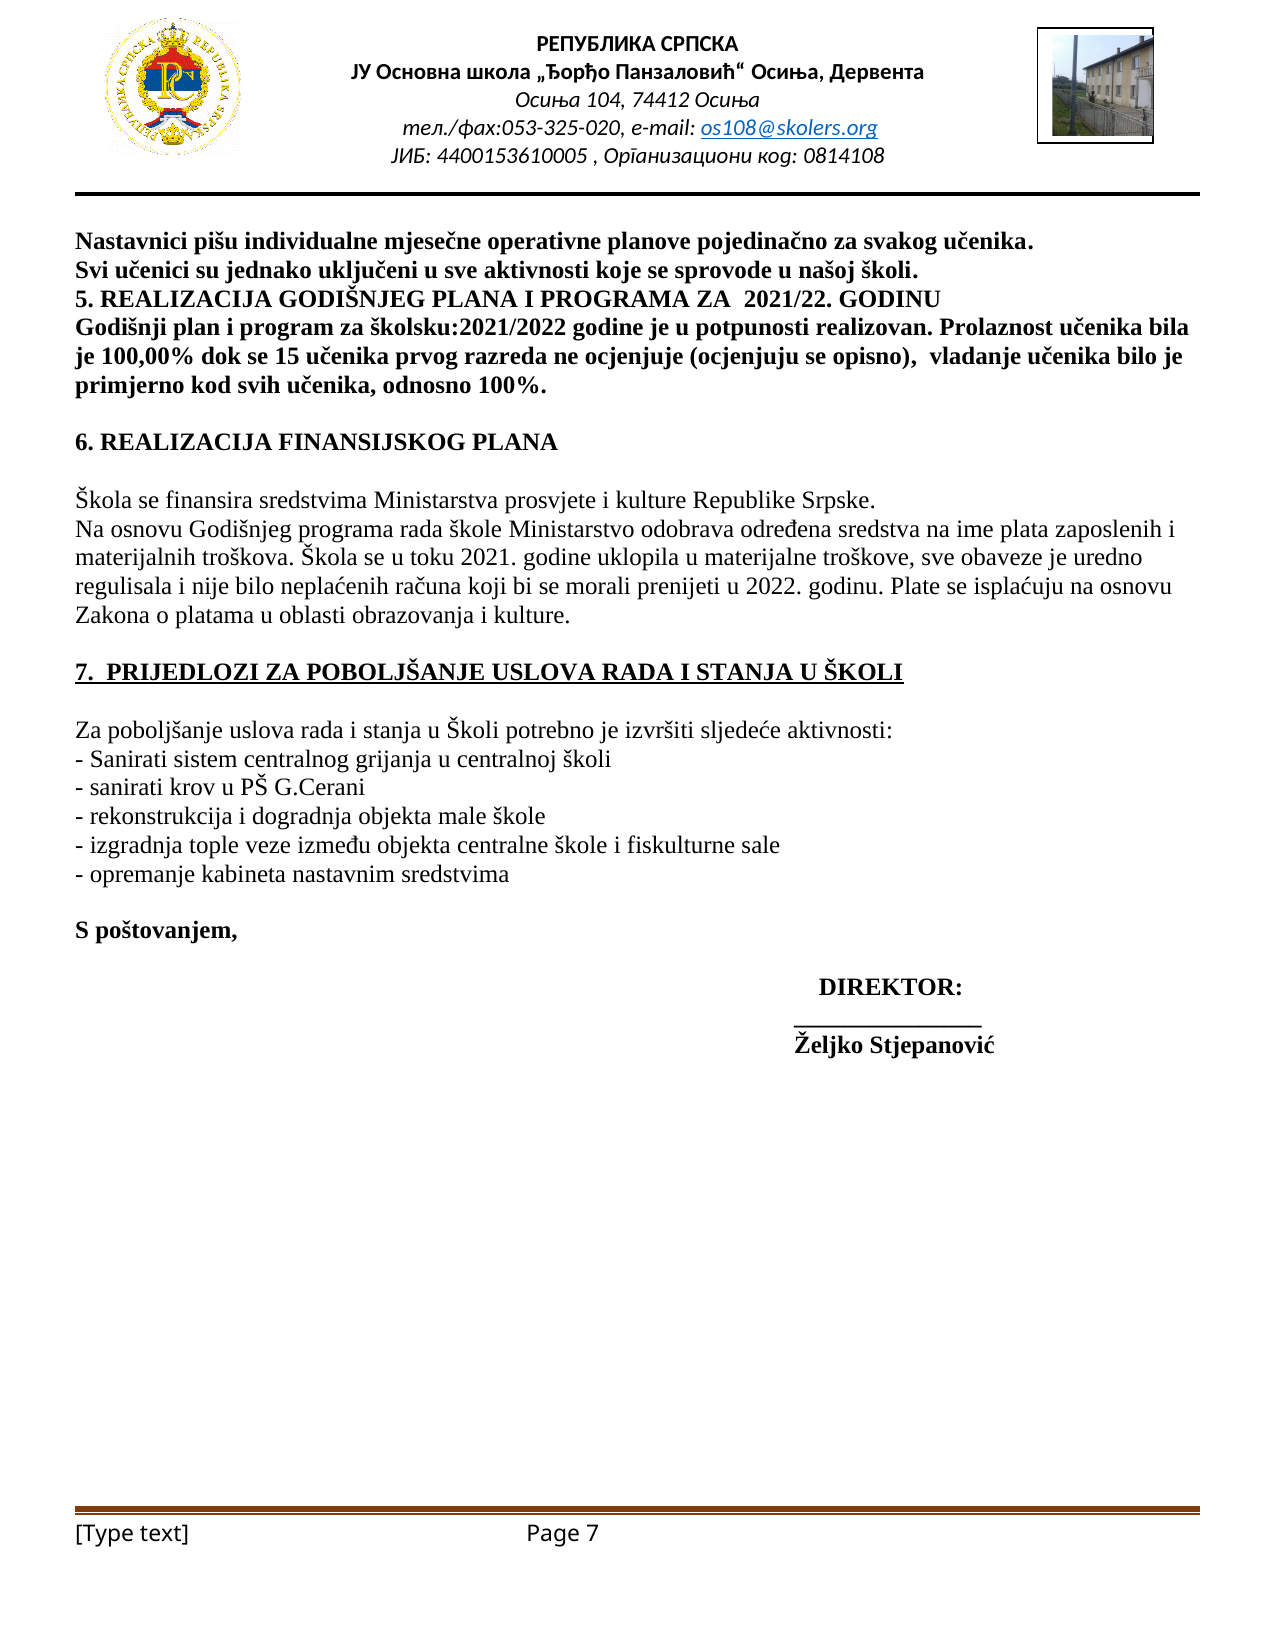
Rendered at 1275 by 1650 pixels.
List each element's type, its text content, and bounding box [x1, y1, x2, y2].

text Na osnovu Godišnjeg programa rada škole Ministarstvo odobrava određena sredstvа nа imе plаtа zаpоslenih i materijalnih troškova. Škola se u tоku 2021. godine uklopila u materijalne troškove, sve obaveze je uredno regulisala i nije bilo neplaćenih računa koji bi se morali prenijeti u 2022. godinu. Plate se isplaćuju na osnovu Zakona o platama u oblasti obrazovanja i kulture. [75, 514, 1200, 629]
text - izgradnja tople veze između objekta centralne škole i fiskulturne sale [75, 830, 1200, 859]
text - sanirati krov u PŠ G.Cerani [75, 772, 1200, 801]
text _______________ [75, 1001, 1200, 1030]
text Nastavnici pišu individualne mjesečne operativne planove pojedinačno za svakog učenika. [75, 226, 1200, 255]
text 5. REALIZACIJA GODIŠNJEG PLANA I PROGRAMA ZA 2021/22. GODINU [75, 284, 1200, 312]
text Godišnji plan i program za školsku:2021/2022 godine je u potpunosti realizovan. Prolaznost učenika bila је 100,00% dok se 15 učenika prvog razreda ne ocjenjuje (ocjenjuju se opisno), vladanje učenika bilo je primjerno kod svih učenika, odnosno 100%. [75, 312, 1200, 399]
text - opremanje kabineta nastavnim sredstvima [75, 859, 1200, 887]
text 7. PRIJEDLOZI ZA POBOLJŠANJE USLOVA RADA I STANJA U ŠKOLI [75, 657, 1200, 686]
text Svi učenici su jednako uključeni u sve aktivnosti koje se sprovode u našoj školi. [75, 255, 1200, 284]
text Željko Stjepanović [75, 1030, 1200, 1058]
text S poštovanjem, [75, 915, 1200, 944]
text Za poboljšanje uslova rada i stanja u Školi potrebno je izvršiti sljedeće aktivnosti: [75, 715, 1200, 744]
picture [1052, 35, 1154, 136]
text - rekonstrukcija i dogradnja objekta male škole [75, 801, 1200, 830]
picture [104, 18, 241, 155]
text DIREKTOR: [75, 972, 1200, 1001]
text Škola se finansira sredstvima Ministarstva prosvjete i kulture Republike Srpske. [75, 485, 1200, 514]
text 6. REALIZACIJA FINANSIJSKOG PLANA [75, 427, 1200, 456]
text - Sanirati sistem centralnog grijanja u centralnoj školi [75, 744, 1200, 772]
